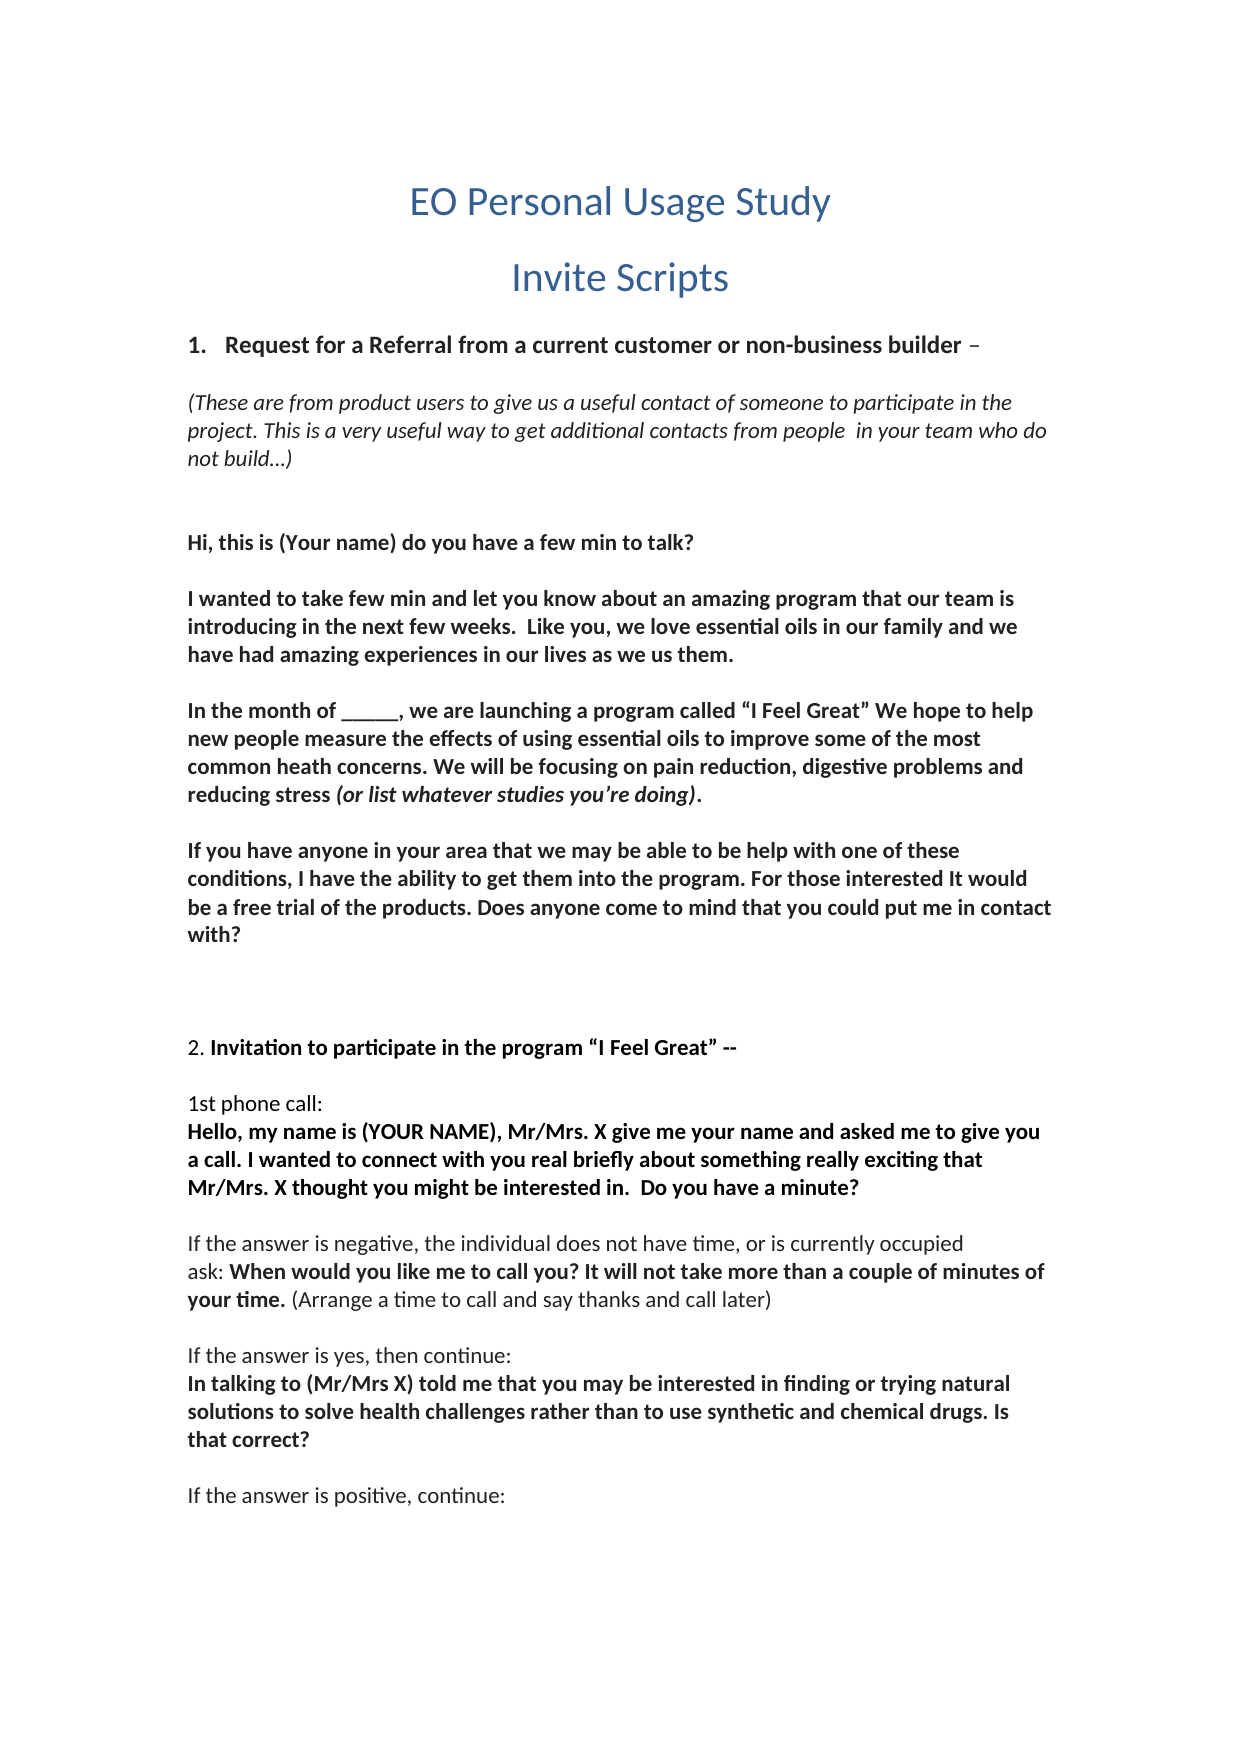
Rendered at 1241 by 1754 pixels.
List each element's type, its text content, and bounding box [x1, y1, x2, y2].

subtitle EO Personal Usage Study [187, 175, 1053, 226]
text If the answer is positive, continue: [187, 1481, 1053, 1509]
subtitle Invite Scripts [187, 251, 1053, 302]
text I wanted to take few min and let you know about an amazing program that our team is introducing in the next few weeks. Like you, we love essential oils in our family and we have had amazing experiences in our lives as we us them. [187, 584, 1053, 668]
text In talking to (Mr/Mrs X) told me that you may be interested in finding or trying natural solutions to solve health challenges rather than to use synthetic and chemical drugs. Is that correct? [187, 1369, 1053, 1453]
text If you have anyone in your area that we may be able to be help with one of these conditions, I have the ability to get them into the program. For those interested It would be a free trial of the products. Does anyone come to mind that you could put me in contact with? [187, 837, 1053, 949]
text 1st phone call: [187, 1089, 1053, 1117]
text Hello, my name is (YOUR NAME), Mr/Mrs. X give me your name and asked me to give you a call. I wanted to connect with you real briefly about something really exciting that Mr/Mrs. X thought you might be interested in. Do you have a minute? [187, 1117, 1053, 1201]
text (These are from product users to give us a useful contact of someone to participate in the project. This is a very useful way to get additional contacts from people in your team who do not build…) [187, 388, 1053, 472]
text In the month of _____, we are launching a program called “I Feel Great” We hope to help new people measure the effects of using essential oils to improve some of the most common heath concerns. We will be focusing on pain reduction, digestive problems and reducing stress (or list whatever studies you’re doing). [187, 696, 1053, 808]
list Request for a Referral from a current customer or non-business builder – [187, 330, 1053, 360]
text If the answer is negative, the individual does not have time, or is currently occupied [187, 1229, 1053, 1257]
text Hi, this is (Your name) do you have a few min to talk? [187, 528, 1053, 556]
text 2. Invitation to participate in the program “I Feel Great” -- [187, 1033, 1053, 1061]
text ask: When would you like me to call you? It will not take more than a couple of minutes of your time. (Arrange a time to call and say thanks and call later) [187, 1257, 1053, 1313]
text If the answer is yes, then continue: [187, 1341, 1053, 1369]
